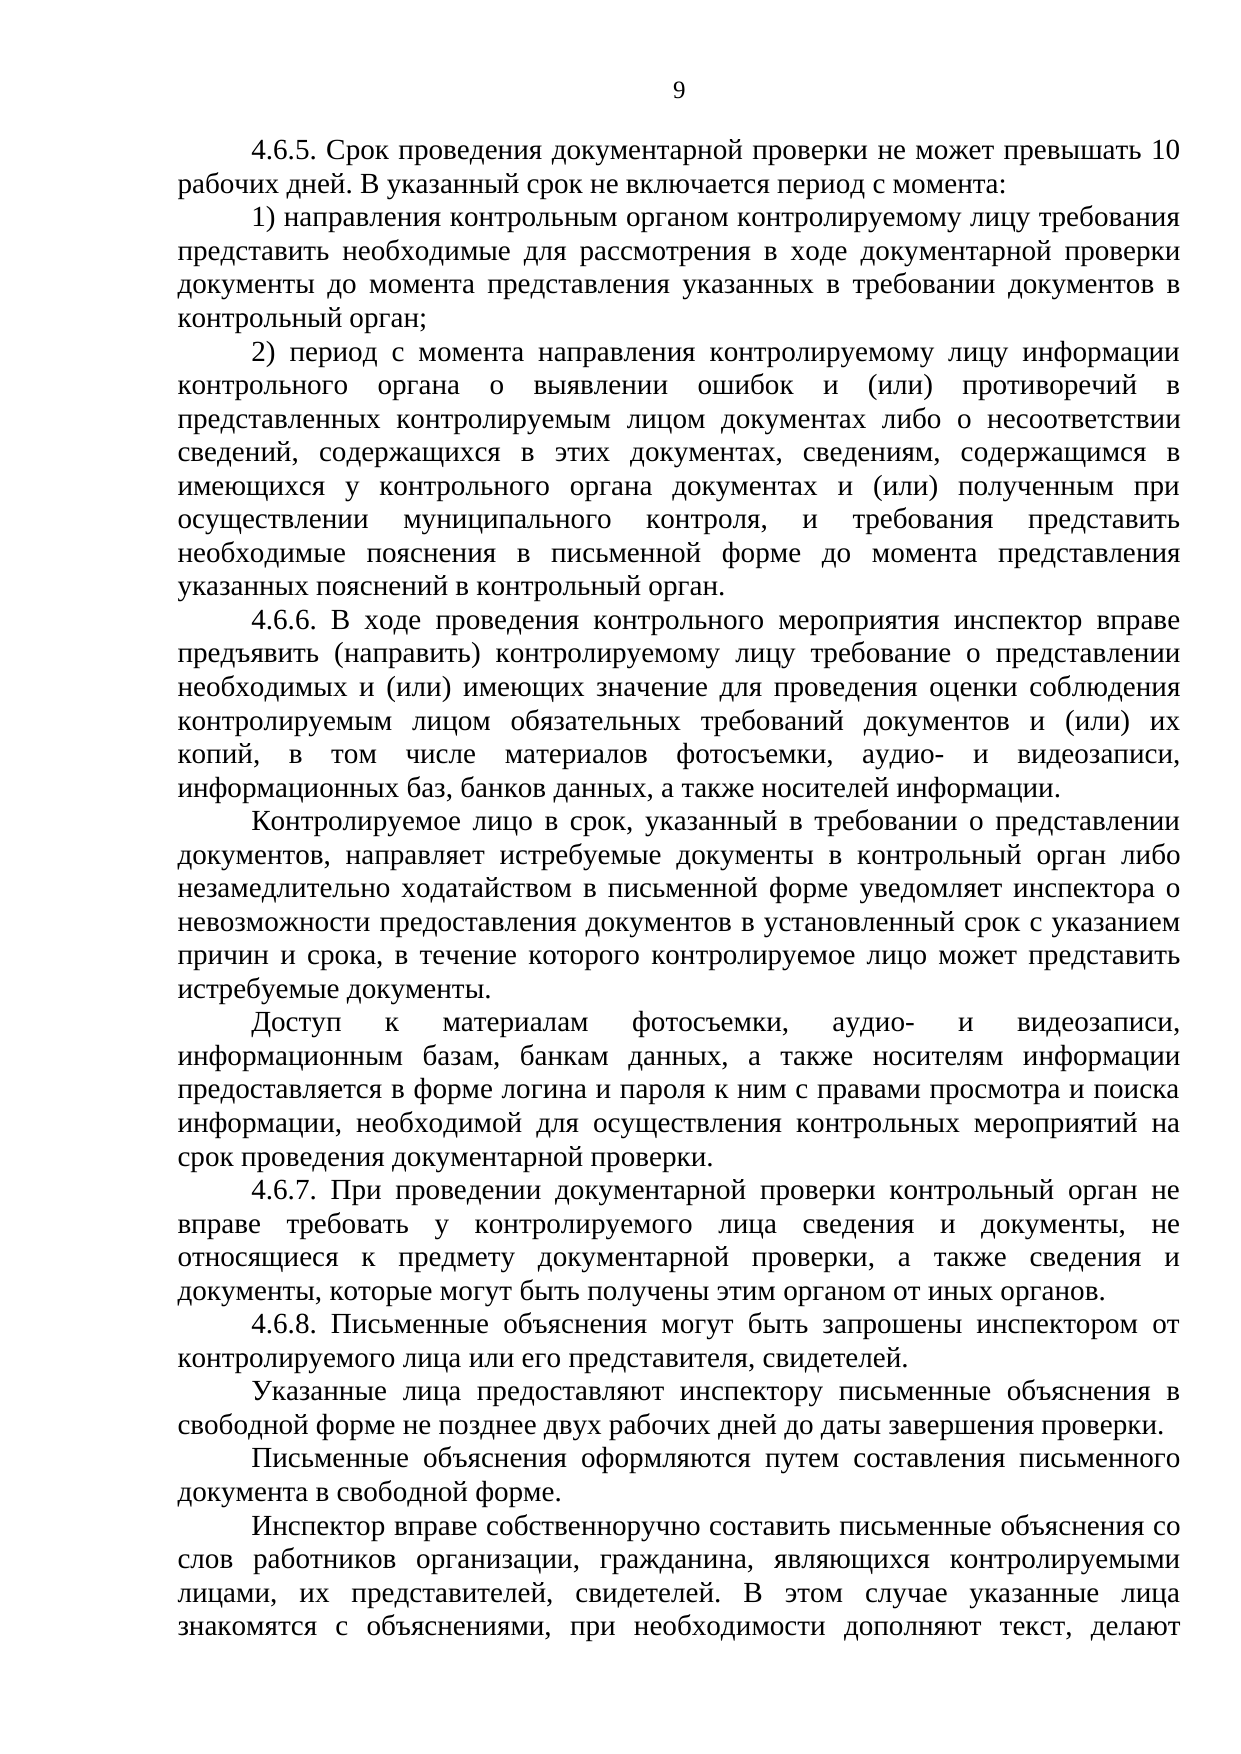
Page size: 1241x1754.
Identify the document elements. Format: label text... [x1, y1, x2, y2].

text Указанные лица предоставляют инспектору письменные объяснения в свободной форме не позднее двух рабочих дней до даты завершения проверки. [177, 1373, 1181, 1441]
text 4.6.5. Срок проведения документарной проверки не может превышать 10 рабочих дней. В указанный срок не включается период с момента: [177, 132, 1181, 199]
text 4.6.6. В ходе проведения контрольного мероприятия инспектор вправе предъявить (направить) контролируемому лицу требование о представлении необходимых и (или) имеющих значение для проведения оценки соблюдения контролируемым лицом обязательных требований документов и (или) их копий, в том числе материалов фотосъемки, аудио- и видеозаписи, информационных баз, банков данных, а также носителей информации. [177, 602, 1181, 803]
text 2) период с момента направления контролируемому лицу информации контрольного органа о выявлении ошибок и (или) противоречий в представленных контролируемым лицом документах либо о несоответствии сведений, содержащихся в этих документах, сведениям, содержащимся в имеющихся у контрольного органа документах и (или) полученным при осуществлении муниципального контроля, и требования представить необходимые пояснения в письменной форме до момента представления указанных пояснений в контрольный орган. [177, 334, 1181, 602]
text Доступ к материалам фотосъемки, аудио- и видеозаписи, информационным базам, банкам данных, а также носителям информации предоставляется в форме логина и пароля к ним с правами просмотра и поиска информации, необходимой для осуществления контрольных мероприятий на срок проведения документарной проверки. [177, 1004, 1181, 1172]
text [177, 1508, 1181, 1642]
text Письменные объяснения оформляются путем составления письменного документа в свободной форме. [177, 1441, 1181, 1508]
text Контролируемое лицо в срок, указанный в требовании о представлении документов, направляет истребуемые документы в контрольный орган либо незамедлительно ходатайством в письменной форме уведомляет инспектора о невозможности предоставления документов в установленный срок с указанием причин и срока, в течение которого контролируемое лицо может представить истребуемые документы. [177, 803, 1181, 1004]
text 4.6.7. При проведении документарной проверки контрольный орган не вправе требовать у контролируемого лица сведения и документы, не относящиеся к предмету документарной проверки, а также сведения и документы, которые могут быть получены этим органом от иных органов. [177, 1172, 1181, 1306]
text 1) направления контрольным органом контролируемому лицу требования представить необходимые для рассмотрения в ходе документарной проверки документы до момента представления указанных в требовании документов в контрольный орган; [177, 199, 1181, 334]
text 4.6.8. Письменные объяснения могут быть запрошены инспектором от контролируемого лица или его представителя, свидетелей. [177, 1306, 1181, 1373]
